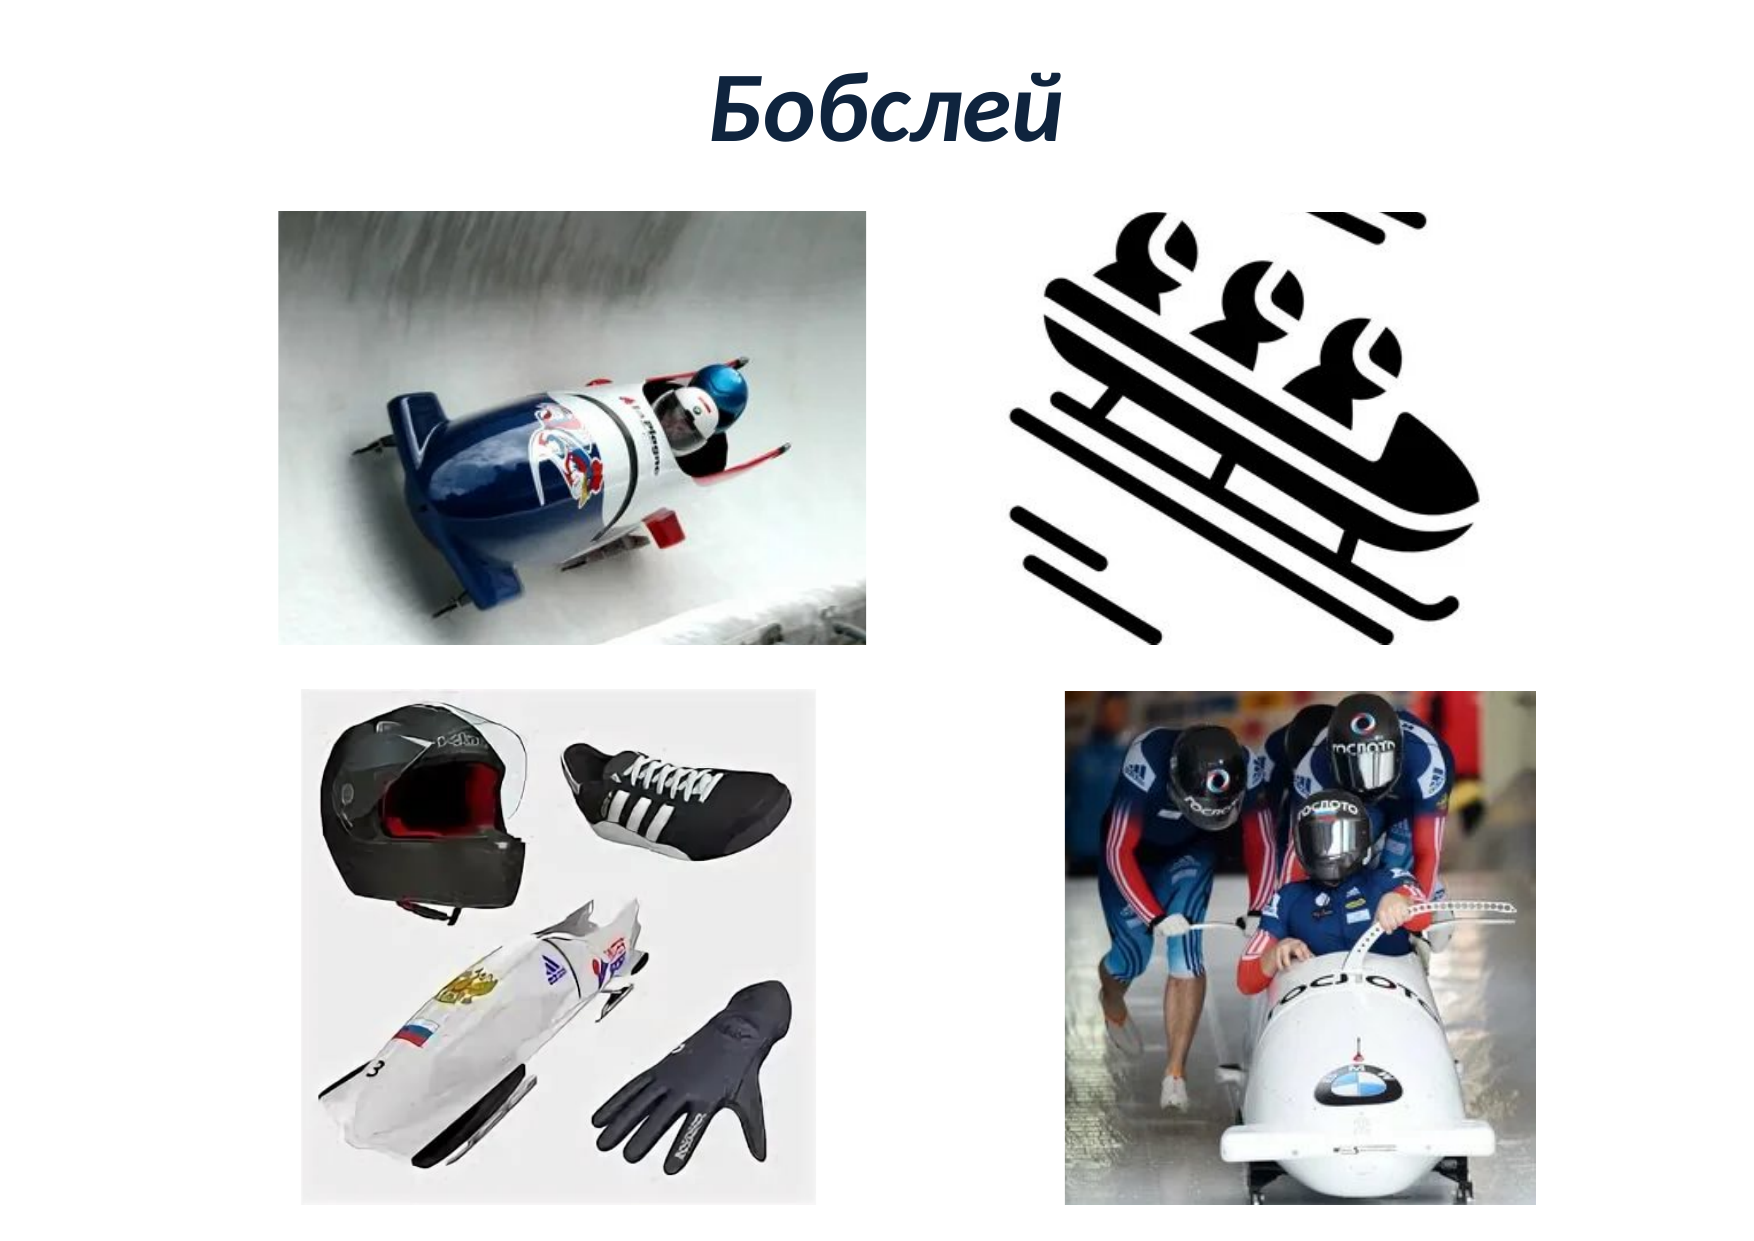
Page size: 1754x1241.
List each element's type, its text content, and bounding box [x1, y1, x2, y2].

text Бобслей [29, 44, 1742, 166]
picture [300, 689, 817, 1205]
picture [1000, 212, 1489, 645]
picture [278, 211, 867, 645]
picture [1064, 691, 1536, 1205]
